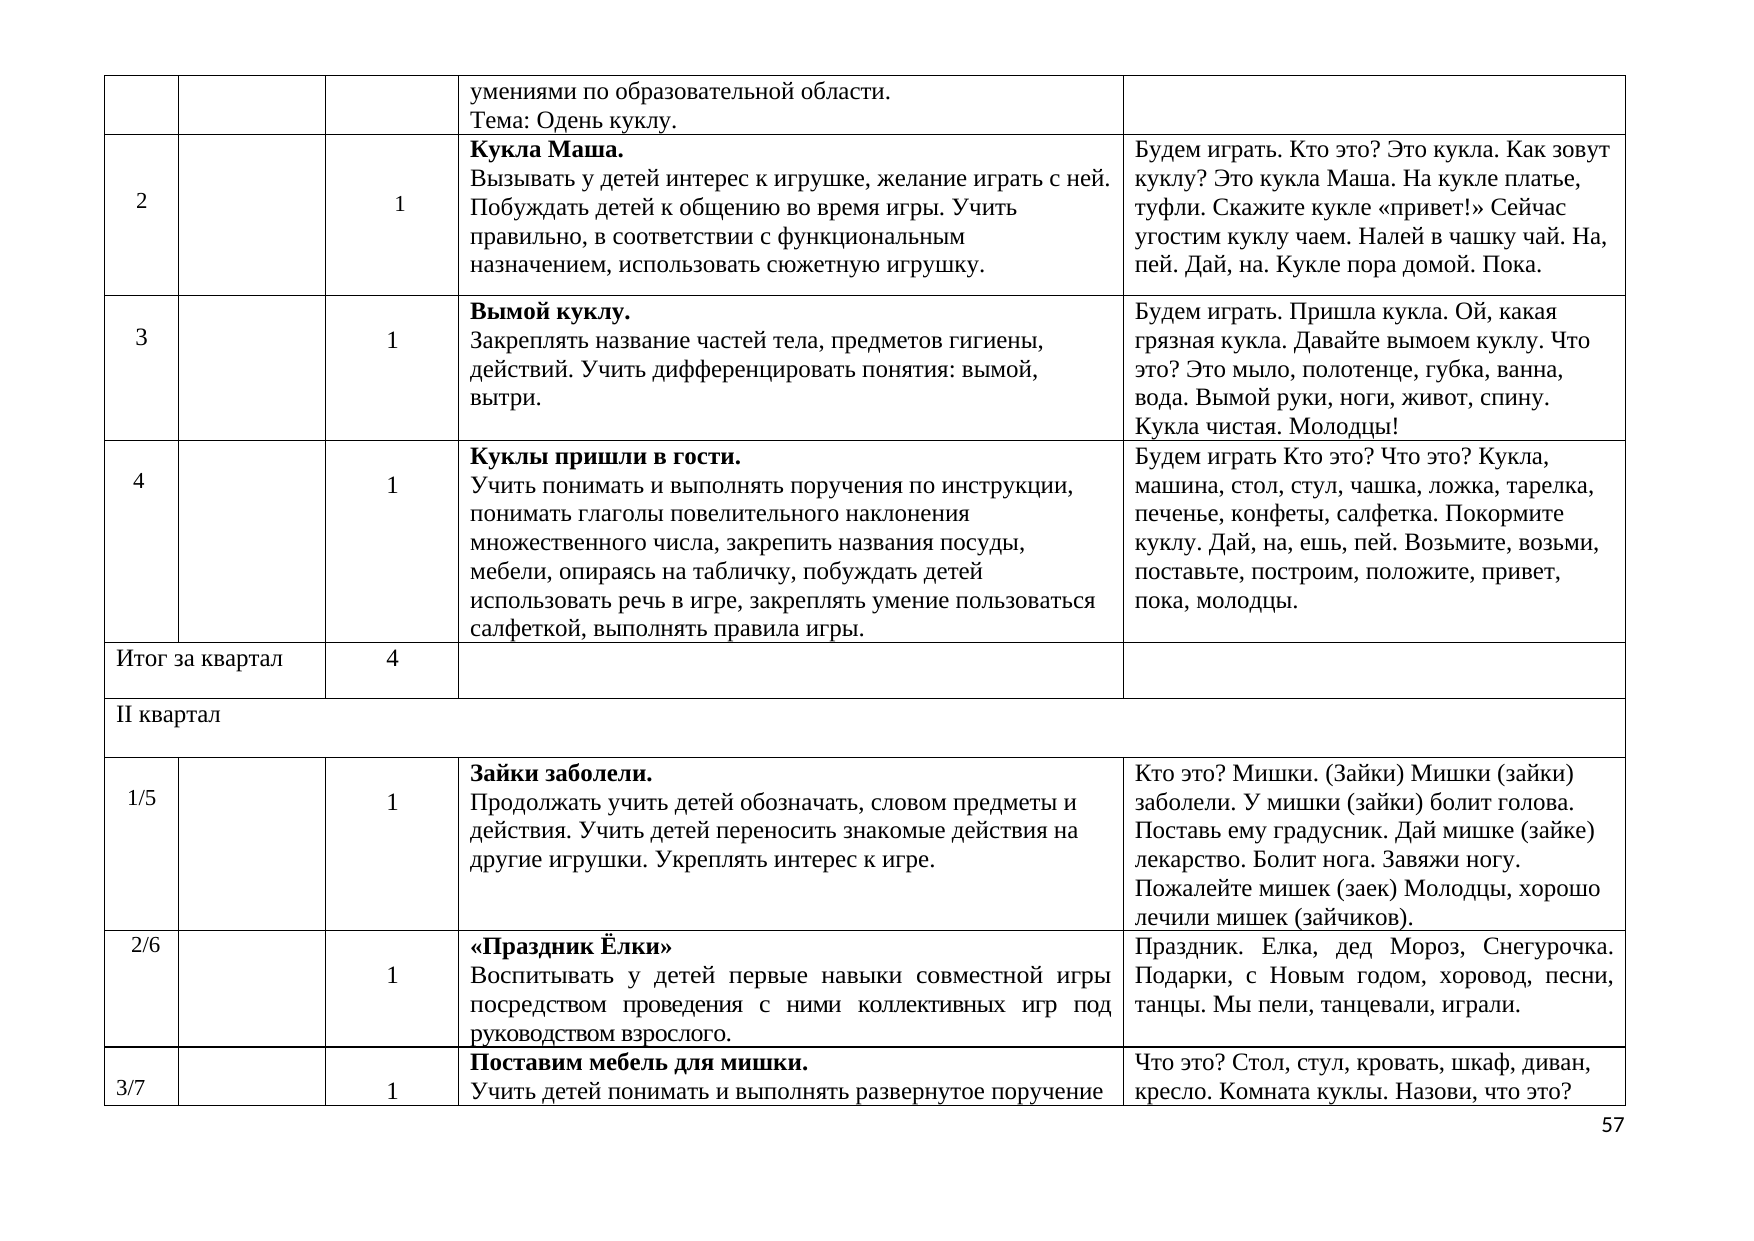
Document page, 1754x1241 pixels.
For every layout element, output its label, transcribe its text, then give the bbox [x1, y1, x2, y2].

table_cell Кто это? Мишки. (Зайки) Мишки (зайки) заболели. У мишки (зайки) болит голова. Поставь ему градусник. Дай мишке (зайке) лекарство. Болит нога. Завяжи ногу. Пожалейте мишек (заек) Молодцы, хорошо лечили мишек (зайчиков). [1124, 758, 1625, 930]
table_cell II квартал [105, 699, 1625, 757]
table_cell Будем играть Кто это? Что это? Кукла, машина, стол, стул, чашка, ложка, тарелка, печенье, конфеты, салфетка. Покормите куклу. Дай, на, ешь, пей. Возьмите, возьми, поставьте, построим, положите, привет, пока, молодцы. [1124, 441, 1625, 642]
table_cell Итог за квартал [105, 643, 325, 698]
table_cell [179, 1048, 325, 1105]
table_cell Кукла Маша. Вызывать у детей интерес к игрушке, желание играть с ней. Побуждать детей к общению во время игры. Учить правильно, в соответствии с функциональным назначением, использовать сюжетную игрушку. [459, 135, 1123, 295]
table_cell 1 [326, 76, 458, 133]
table_cell 1 [105, 76, 178, 133]
table_cell 2 [105, 135, 178, 295]
table_cell 1 [326, 758, 458, 930]
table_cell 1 [326, 931, 458, 1046]
table_cell [179, 758, 325, 930]
table_cell [459, 643, 1123, 698]
table_cell Праздник. Елка, дед Мороз, Снегурочка. Подарки, с Новым годом, хоровод, песни, танцы. Мы пели, танцевали, играли. [1124, 931, 1625, 1046]
table_cell 1/5 [105, 758, 178, 930]
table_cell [459, 1048, 1123, 1105]
table_cell 3/7 [105, 1048, 178, 1105]
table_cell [459, 76, 1123, 133]
table_cell 4 [326, 643, 458, 698]
table_cell 1 [326, 1048, 458, 1105]
table_cell [179, 76, 325, 133]
table_cell 4 [105, 441, 178, 642]
table_cell [179, 441, 325, 642]
table_cell [179, 931, 325, 1046]
table_cell Будем играть. Кто это? Это кукла. Как зовут куклу? Это кукла Маша. На кукле платье, туфли. Скажите кукле «привет!» Сейчас угостим куклу чаем. Налей в чашку чай. На, пей. Дай, на. Кукле пора домой. Пока. [1124, 135, 1625, 295]
table_cell 1 [326, 135, 458, 295]
table_cell Зайки заболели. Продолжать учить детей обозначать, словом предметы и действия. Учить детей переносить знакомые действия на другие игрушки. Укреплять интерес к игре. [459, 758, 1123, 930]
table_cell [179, 135, 325, 295]
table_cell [1124, 1048, 1625, 1105]
table_cell 1 [326, 441, 458, 642]
table_cell Вымой куклу. Закреплять название частей тела, предметов гигиены, действий. Учить дифференцировать понятия: вымой, вытри. [459, 296, 1123, 440]
table_cell [179, 296, 325, 440]
table_cell [1124, 643, 1625, 698]
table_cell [1124, 76, 1625, 133]
table_cell Будем играть. Пришла кукла. Ой, какая грязная кукла. Давайте вымоем куклу. Что это? Это мыло, полотенце, губка, ванна, вода. Вымой руки, ноги, живот, спину. Кукла чистая. Молодцы! [1124, 296, 1625, 440]
table_cell 3 [105, 296, 178, 440]
table_cell 2/6 [105, 931, 178, 1046]
table_cell «Праздник Ёлки» Воспитывать у детей первые навыки совместной игры посредством проведения с ними коллективных игр под руководством взрослого. [459, 931, 1123, 1046]
table_cell 1 [326, 296, 458, 440]
table_cell Куклы пришли в гости. Учить понимать и выполнять поручения по инструкции, понимать глаголы повелительного наклонения множественного числа, закрепить названия посуды, мебели, опираясь на табличку, побуждать детей использовать речь в игре, закреплять умение пользоваться салфеткой, выполнять правила игры. [459, 441, 1123, 642]
